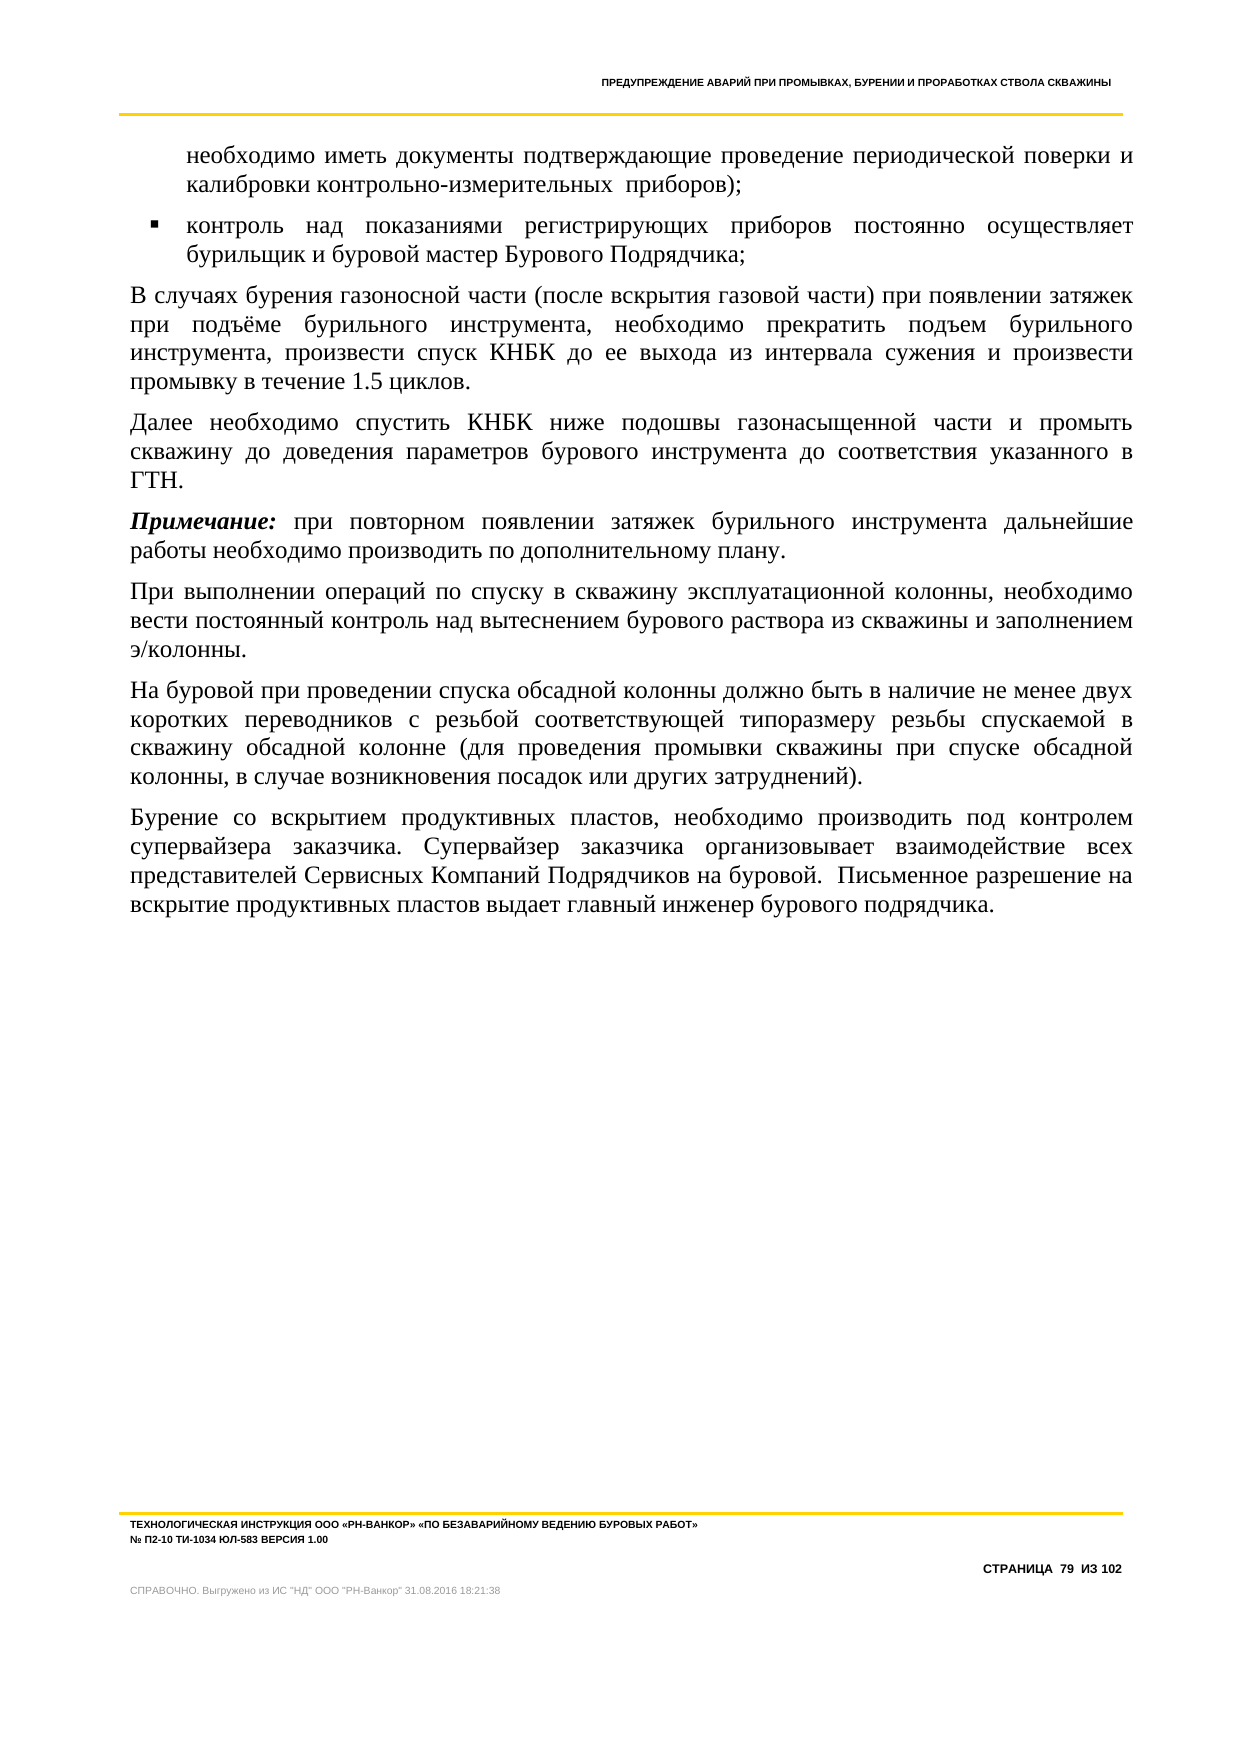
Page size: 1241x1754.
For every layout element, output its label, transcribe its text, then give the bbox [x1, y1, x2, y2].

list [149, 140, 1134, 197]
text При выполнении операций по спуску в скважину эксплуатационной колонны, необходимо вести постоянный контроль над вытеснением бурового раствора из скважины и заполнением э/колонны. [130, 576, 1134, 662]
text Примечание: при повторном появлении затяжек бурильного инструмента дальнейшие работы необходимо производить по дополнительному плану. [130, 506, 1134, 564]
text Бурение со вскрытием продуктивных пластов, необходимо производить под контролем супервайзера заказчика. Супервайзер заказчика организовывает взаимодействие всех представителей Сервисных Компаний Подрядчиков на буровой. Письменное разрешение на вскрытие продуктивных пластов выдает главный инженер бурового подрядчика. [130, 802, 1134, 917]
text В случаях бурения газоносной части (после вскрытия газовой части) при появлении затяжек при подъёме бурильного инструмента, необходимо прекратить подъем бурильного инструмента, произвести спуск КНБК до ее выхода из интервала сужения и произвести промывку в течение 1.5 циклов. [130, 280, 1134, 395]
text Далее необходимо спустить КНБК ниже подошвы газонасыщенной части и промыть скважину до доведения параметров бурового инструмента до соответствия указанного в ГТН. [130, 407, 1134, 494]
text На буровой при проведении спуска обсадной колонны должно быть в наличие не менее двух коротких переводников с резьбой соответствующей типоразмеру резьбы спускаемой в скважину обсадной колонне (для проведения промывки скважины при спуске обсадной колонны, в случае возникновения посадок или других затруднений). [130, 675, 1134, 790]
list контроль над показаниями регистрирующих приборов постоянно осуществляет бурильщик и буровой мастер Бурового Подрядчика; [149, 210, 1134, 267]
